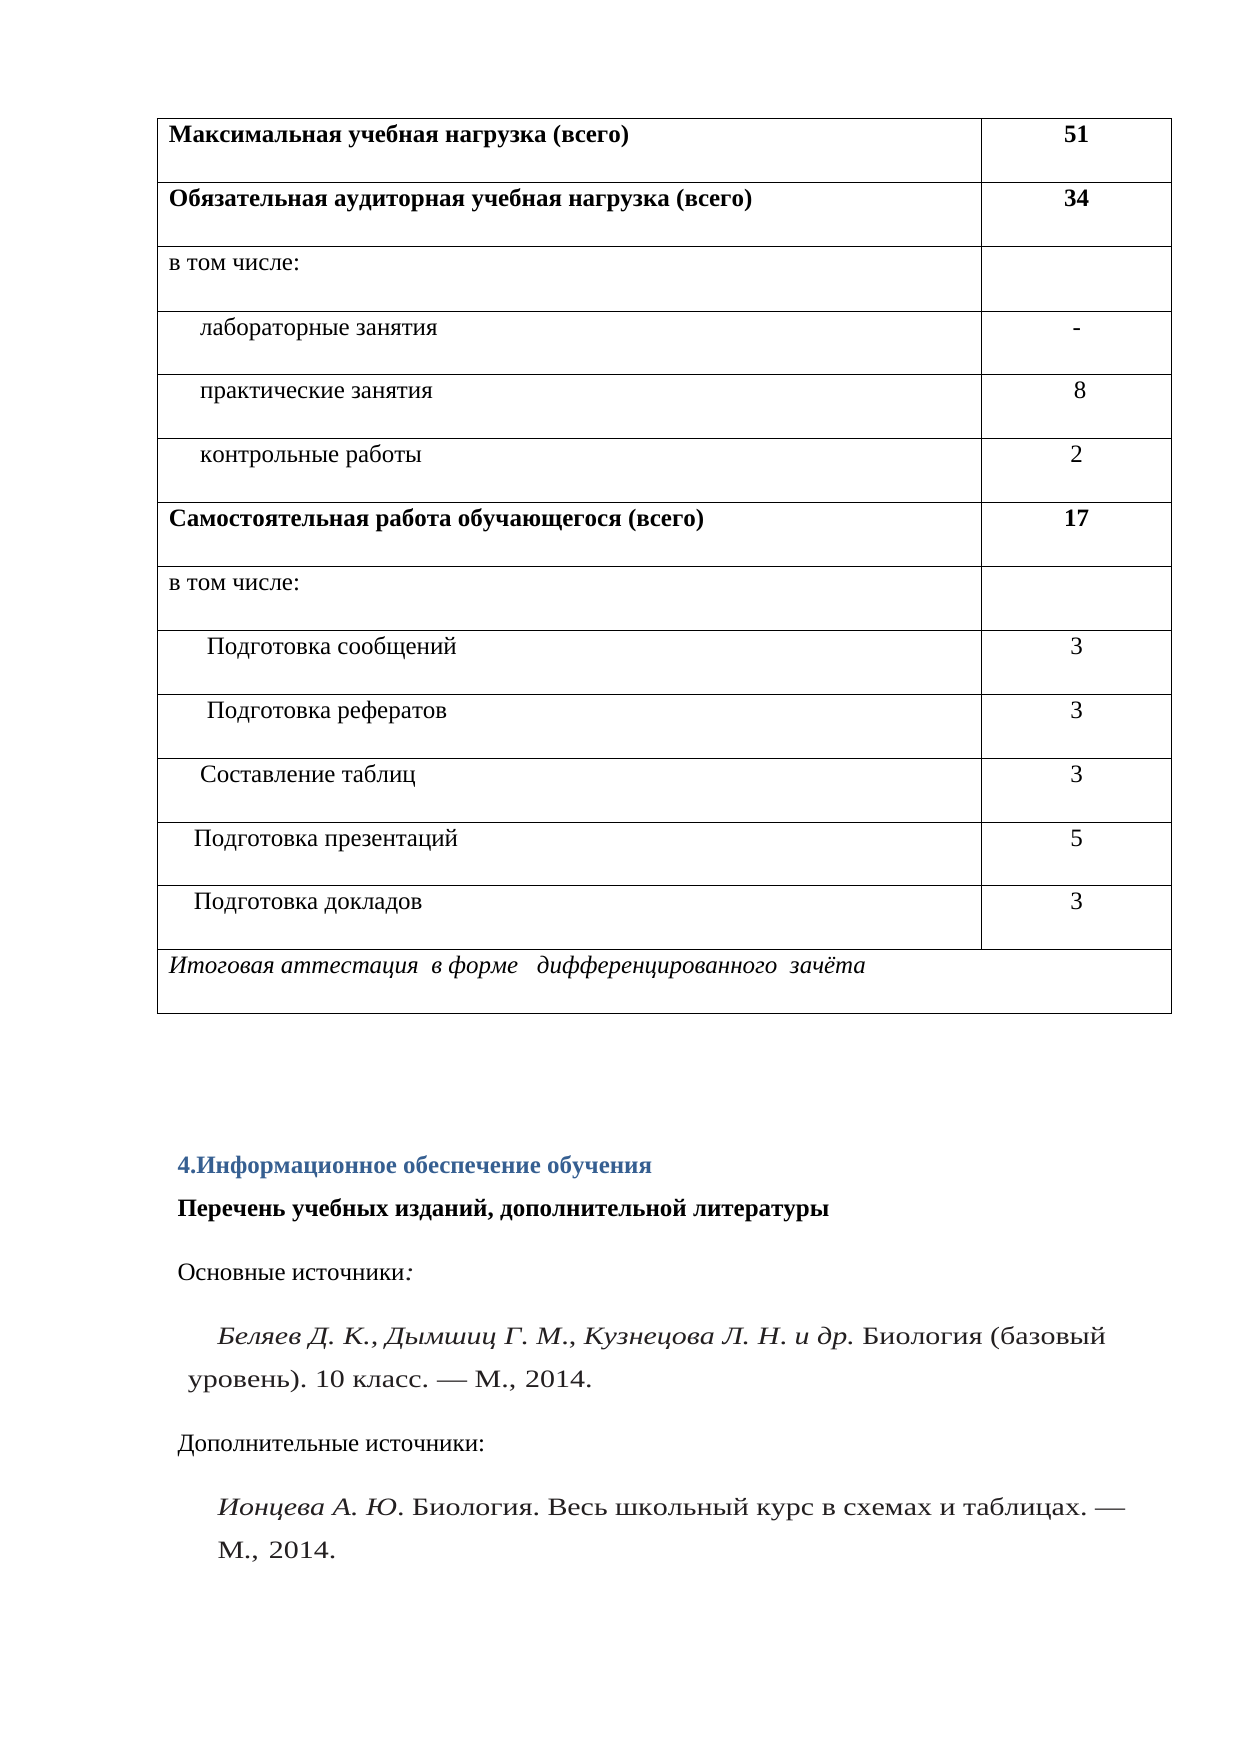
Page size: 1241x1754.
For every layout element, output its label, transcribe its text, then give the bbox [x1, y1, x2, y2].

table_cell 2 [982, 439, 1171, 502]
table_cell Самостоятельная работа обучающегося (всего) [158, 503, 981, 566]
text Перечень учебных изданий, дополнительной литературы [177, 1193, 1152, 1222]
text Ионцева А. Ю. Биология. Весь школьный курс в схемах и таблицах. — М., 2014. [217, 1492, 1141, 1564]
table_cell 8 [982, 375, 1171, 438]
table_cell Подготовка рефератов [158, 695, 981, 758]
table_cell [982, 247, 1171, 311]
table_cell Итоговая аттестация в форме дифференцированного зачёта [158, 950, 1171, 1013]
text Основные источники: [177, 1257, 1152, 1286]
text Беляев Д. К., Дымшиц Г. М., Кузнецова Л. Н. и др. Биология (базовый уровень). 10 класс. — М., 2014. [188, 1321, 1141, 1393]
table_cell в том числе: [158, 247, 981, 311]
table_cell Максимальная учебная нагрузка (всего) [158, 119, 981, 182]
table_cell 3 [982, 695, 1171, 758]
table_cell 3 [982, 631, 1171, 694]
table_cell 3 [982, 759, 1171, 822]
table_cell Подготовка сообщений [158, 631, 981, 694]
table_cell 34 [982, 183, 1171, 246]
table_cell контрольные работы [158, 439, 981, 502]
table_cell 17 [982, 503, 1171, 566]
text Дополнительные источники: [177, 1428, 1152, 1457]
table_cell [982, 567, 1171, 630]
table_cell лабораторные занятия [158, 312, 981, 374]
table_cell 5 [982, 823, 1171, 885]
table_cell - [982, 312, 1171, 374]
table_cell 51 [982, 119, 1171, 182]
table_cell Подготовка презентаций [158, 823, 981, 885]
table_cell 3 [982, 886, 1171, 949]
table_cell Составление таблиц [158, 759, 981, 822]
table_cell в том числе: [158, 567, 981, 630]
table_cell Подготовка докладов [158, 886, 981, 949]
table_cell практические занятия [158, 375, 981, 438]
subtitle 4.Информационное обеспечение обучения [177, 1150, 1093, 1179]
table_cell Обязательная аудиторная учебная нагрузка (всего) [158, 183, 981, 246]
